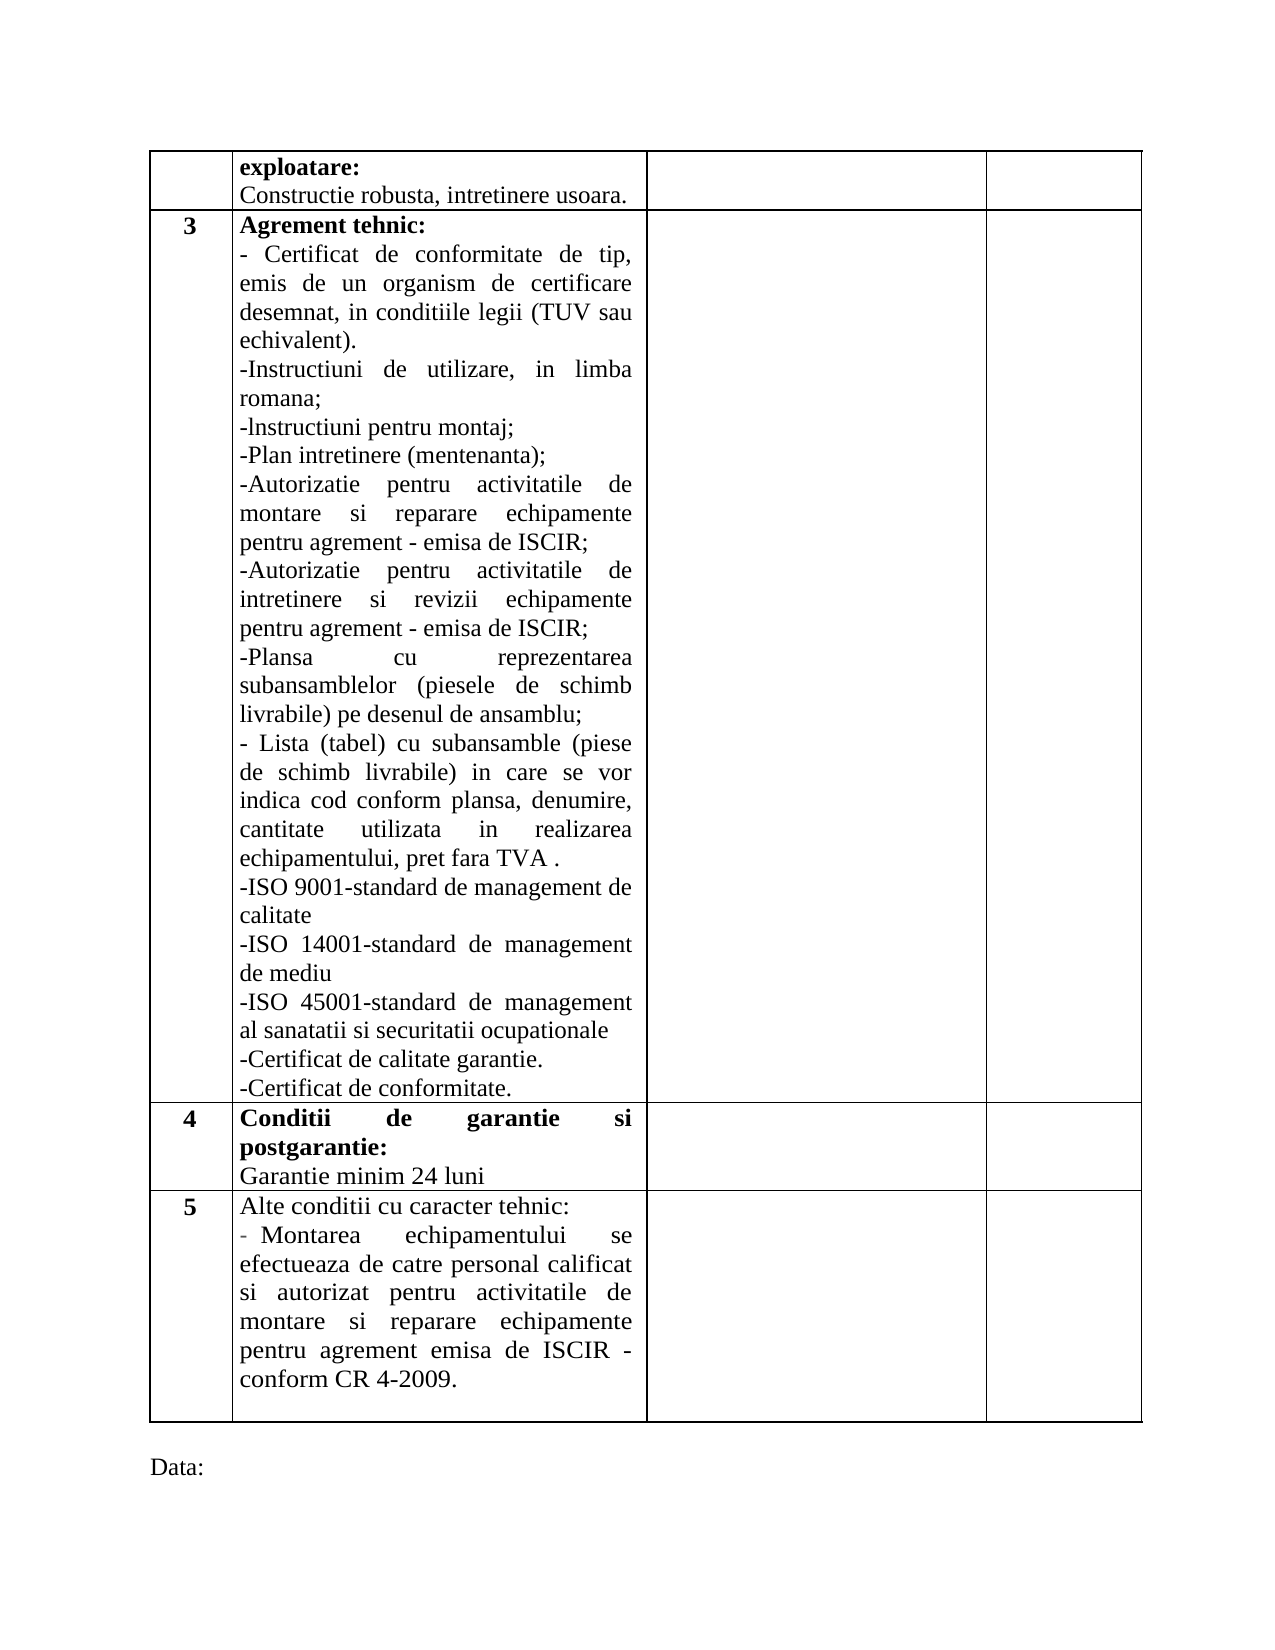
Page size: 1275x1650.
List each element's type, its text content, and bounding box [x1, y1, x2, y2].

table_cell [648, 1191, 986, 1421]
table_cell [987, 152, 1141, 209]
table_cell Alte conditii cu caracter tehnic: Montarea echipamentului se efectueaza de catre personal calificat si autorizat pentru activitatile de montare si reparare echipamente pentru agrement emisa de ISCIR - conform CR 4-2009. [233, 1191, 646, 1421]
table_cell 4 [151, 1103, 232, 1190]
text Data: [150, 1452, 1125, 1480]
table_cell Agrement tehnic: - Certificat de conformitate de tip, emis de un organism de certificare desemnat, in conditiile legii (TUV sau echivalent). -Instructiuni de utilizare, in limba romana; -lnstructiuni pentru montaj; -Plan intretinere (mentenanta); -Autorizatie pentru activitatile de montare si reparare echipamente pentru agrement - emisa de ISCIR; -Autorizatie pentru activitatile de intretinere si revizii echipamente pentru agrement - emisa de ISCIR; -Plansa cu reprezentarea subansamblelor (piesele de schimb livrabile) pe desenul de ansamblu; - Lista (tabel) cu subansamble (piese de schimb livrabile) in care se vor indica cod conform plansa, denumire, cantitate utilizata in realizarea echipamentului, pret fara TVA . -ISO 9001-standard de management de calitate -ISO 14001-standard de management de mediu -ISO 45001-standard de management al sanatatii si securitatii ocupationale -Certificat de calitate garantie. -Certificat de conformitate. [233, 211, 646, 1102]
table_cell [987, 1191, 1141, 1421]
table_cell [648, 211, 986, 1102]
table_cell 3 [151, 211, 232, 1102]
table_cell [648, 1103, 986, 1190]
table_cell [233, 152, 646, 209]
table_cell [648, 152, 986, 209]
table_cell [987, 1103, 1141, 1190]
table_cell Conditii de garantie si postgarantie: Garantie minim 24 luni [233, 1103, 646, 1190]
table_cell 2 [151, 152, 232, 209]
table_cell [987, 211, 1141, 1102]
table_cell 5 [151, 1191, 232, 1421]
